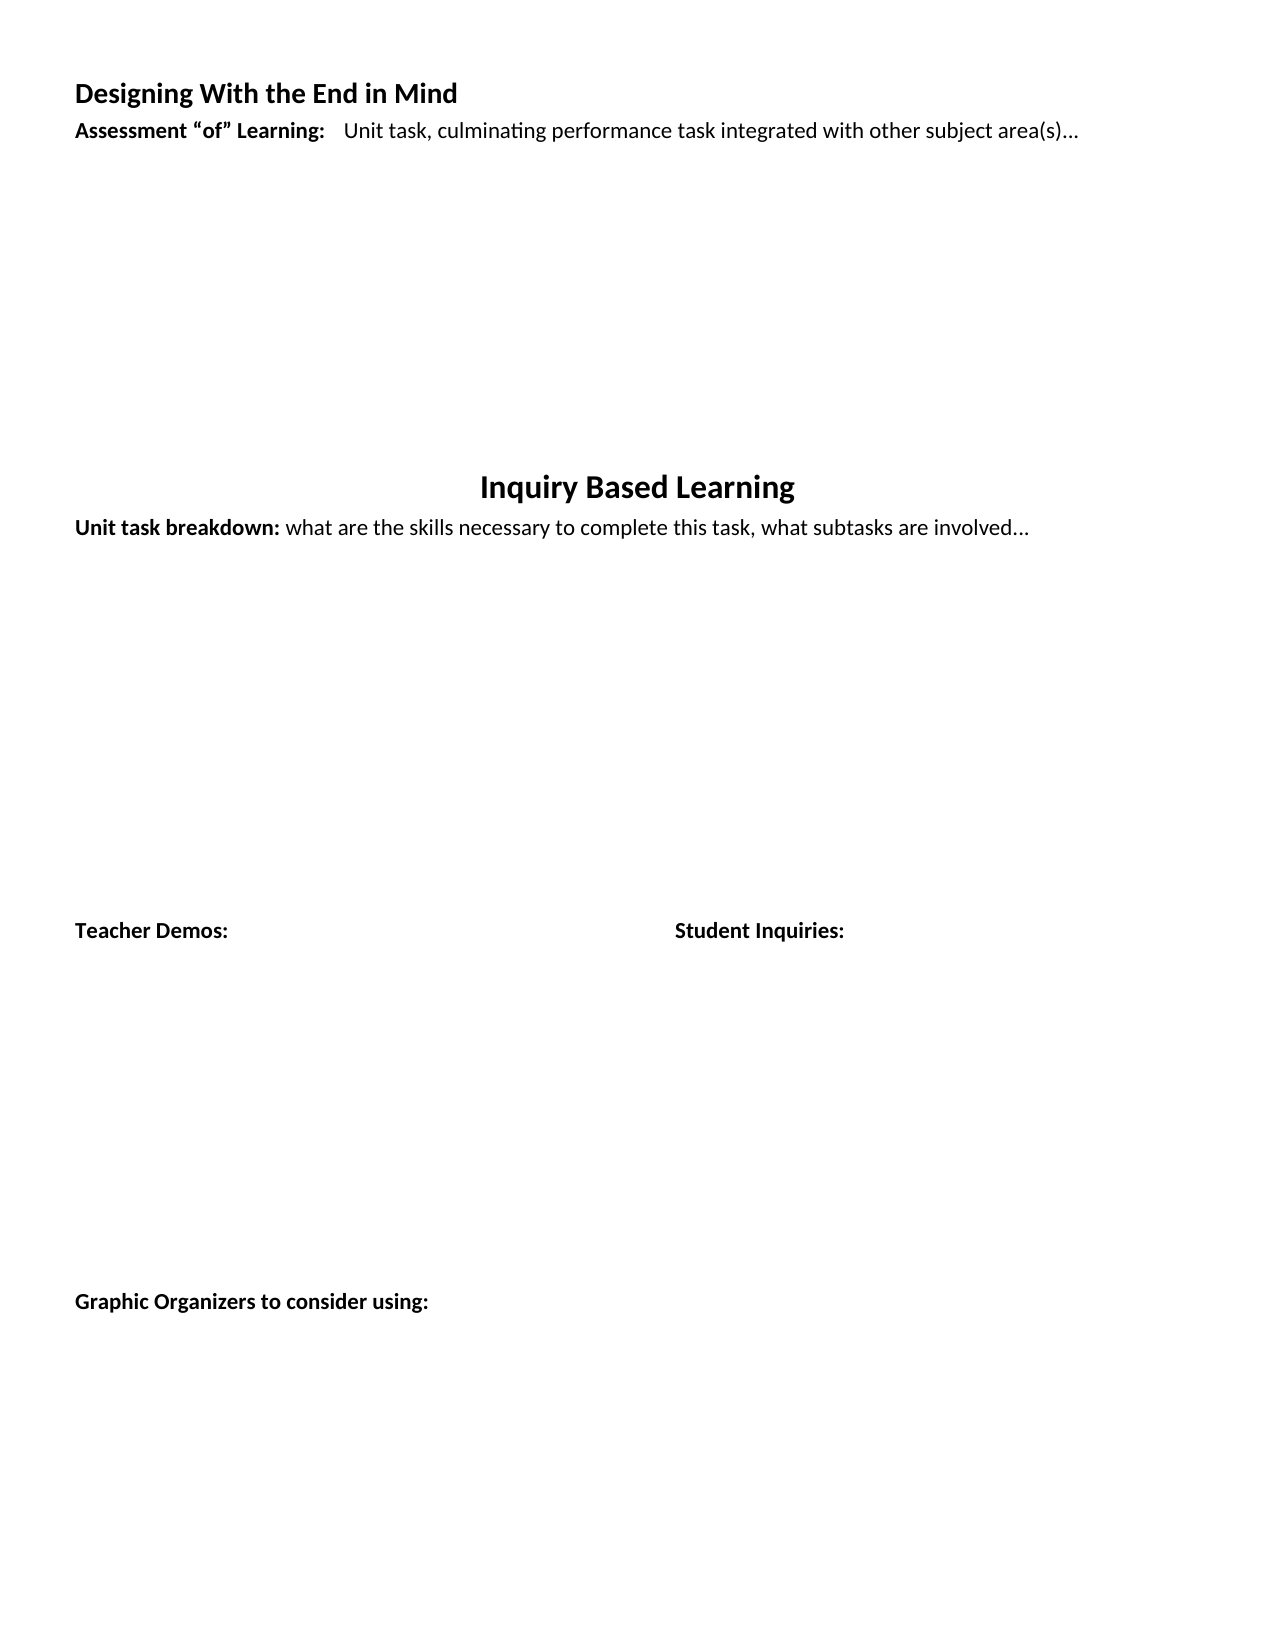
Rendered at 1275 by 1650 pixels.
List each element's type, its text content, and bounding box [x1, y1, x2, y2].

text Graphic Organizers to consider using: [75, 1287, 1200, 1316]
text Assessment “of” Learning: Unit task, culminating performance task integrated with other subject area(s)... [75, 116, 1200, 144]
text Inquiry Based Learning [75, 466, 1200, 507]
text Designing With the End in Mind [75, 75, 1200, 111]
text Teacher Demos: Student Inquiries: [75, 916, 1200, 944]
text Unit task breakdown: what are the skills necessary to complete this task, what subtasks are involved... [75, 513, 1200, 541]
